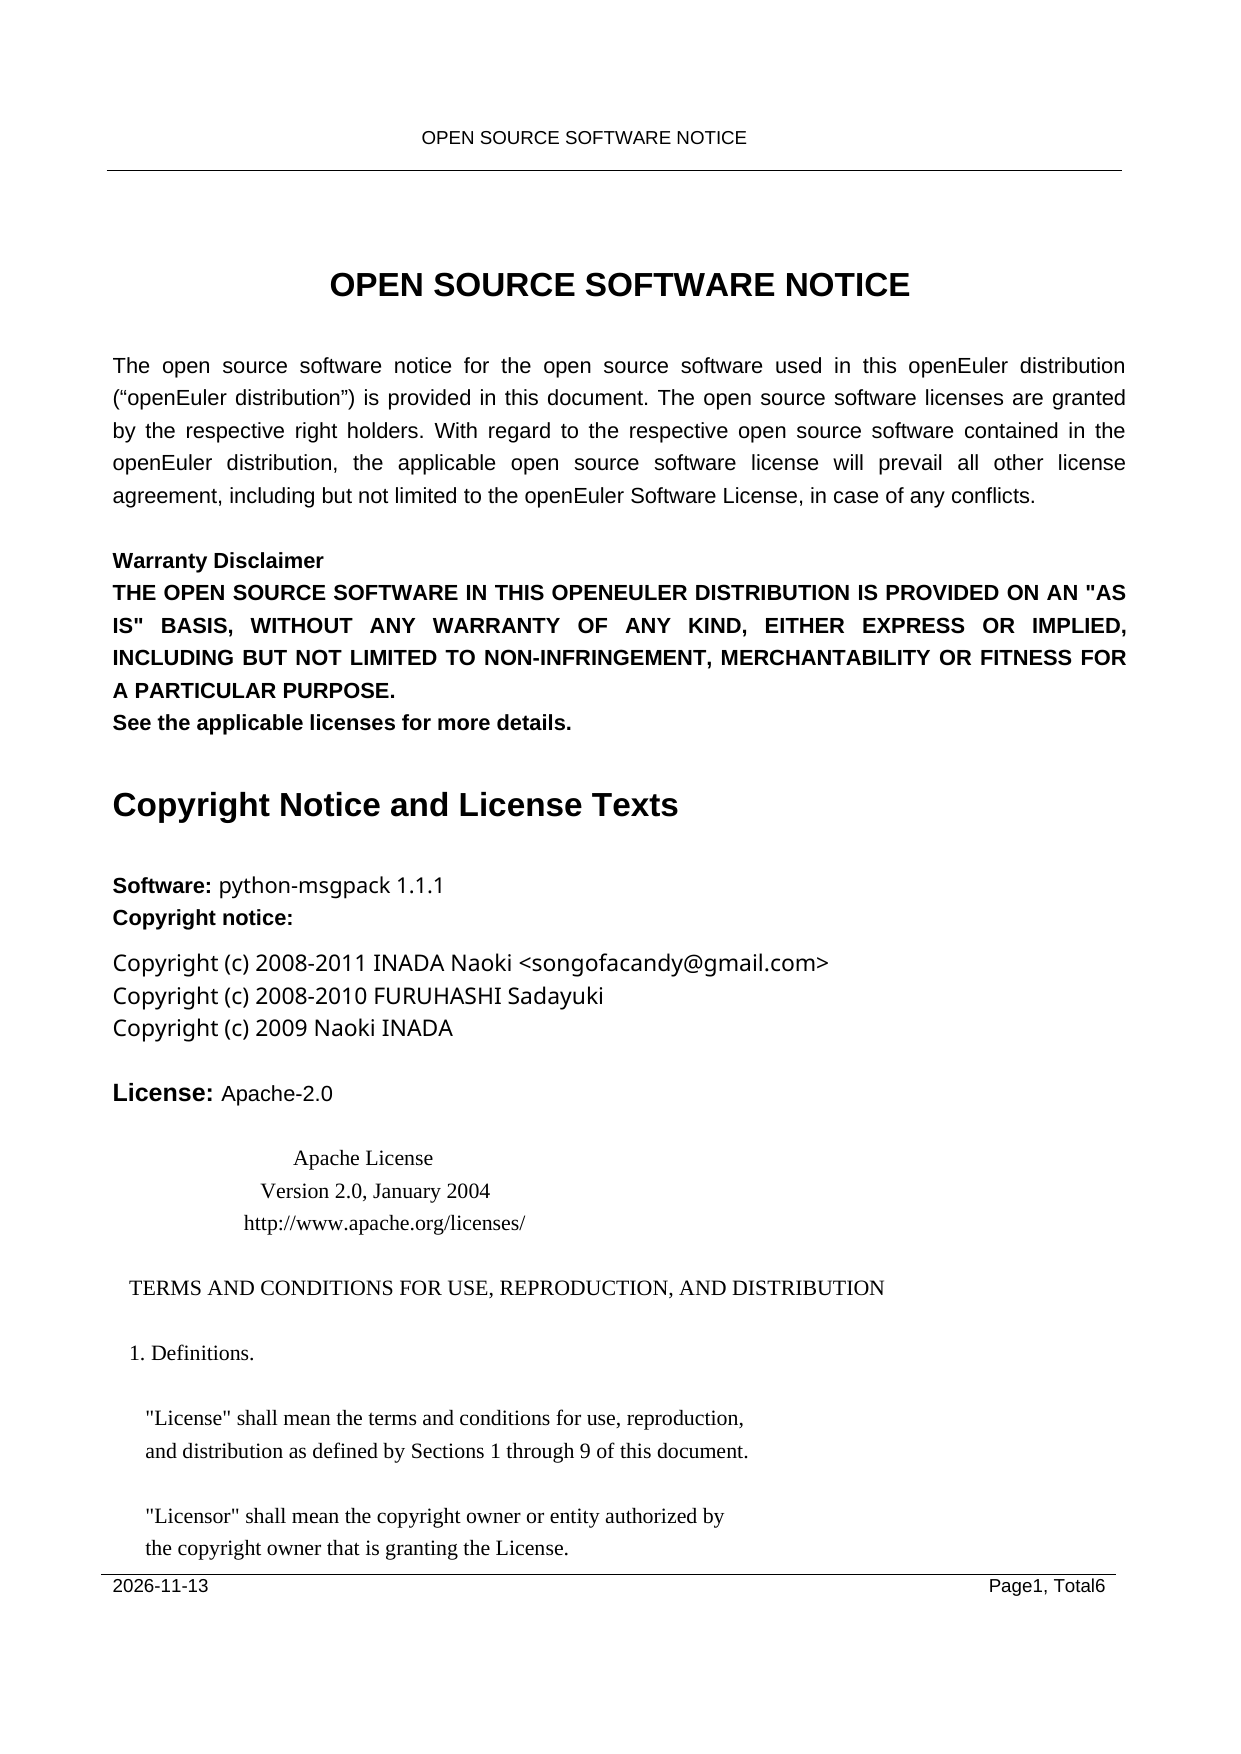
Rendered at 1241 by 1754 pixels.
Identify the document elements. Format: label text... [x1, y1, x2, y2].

text Warranty Disclaimer [112, 544, 1128, 576]
text Copyright (c) 2008-2011 INADA Naoki <songofacandy@gmail.com> Copyright (c) 2008-2010 FURUHASHI Sadayuki Copyright (c) 2009 Naoki INADA [112, 947, 1128, 1077]
text THE OPEN SOURCE SOFTWARE IN THIS OPENEULER DISTRIBUTION IS PROVIDED ON AN "AS IS" BASIS, WITHOUT ANY WARRANTY OF ANY KIND, EITHER EXPRESS OR IMPLIED, INCLUDING BUT NOT LIMITED TO NON-INFRINGEMENT, MERCHANTABILITY OR FITNESS FOR A PARTICULAR PURPOSE. See the applicable licenses for more details. [112, 576, 1128, 739]
text License: Apache-2.0 [112, 1077, 1128, 1109]
title Software: python-msgpack 1.1.1 [112, 869, 1128, 901]
text Copyright notice: [112, 901, 1128, 934]
text The open source software notice for the open source software used in this openEuler distribution (“openEuler distribution”) is provided in this document. The open source software licenses are granted by the respective right holders. With regard to the respective open source software contained in the openEuler distribution, the applicable open source software license will prevail all other license agreement, including but not limited to the openEuler Software License, in case of any conflicts. [112, 349, 1128, 511]
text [112, 1109, 1128, 1564]
text Copyright Notice and License Texts [112, 771, 1128, 836]
text OPEN SOURCE SOFTWARE NOTICE [112, 251, 1128, 316]
